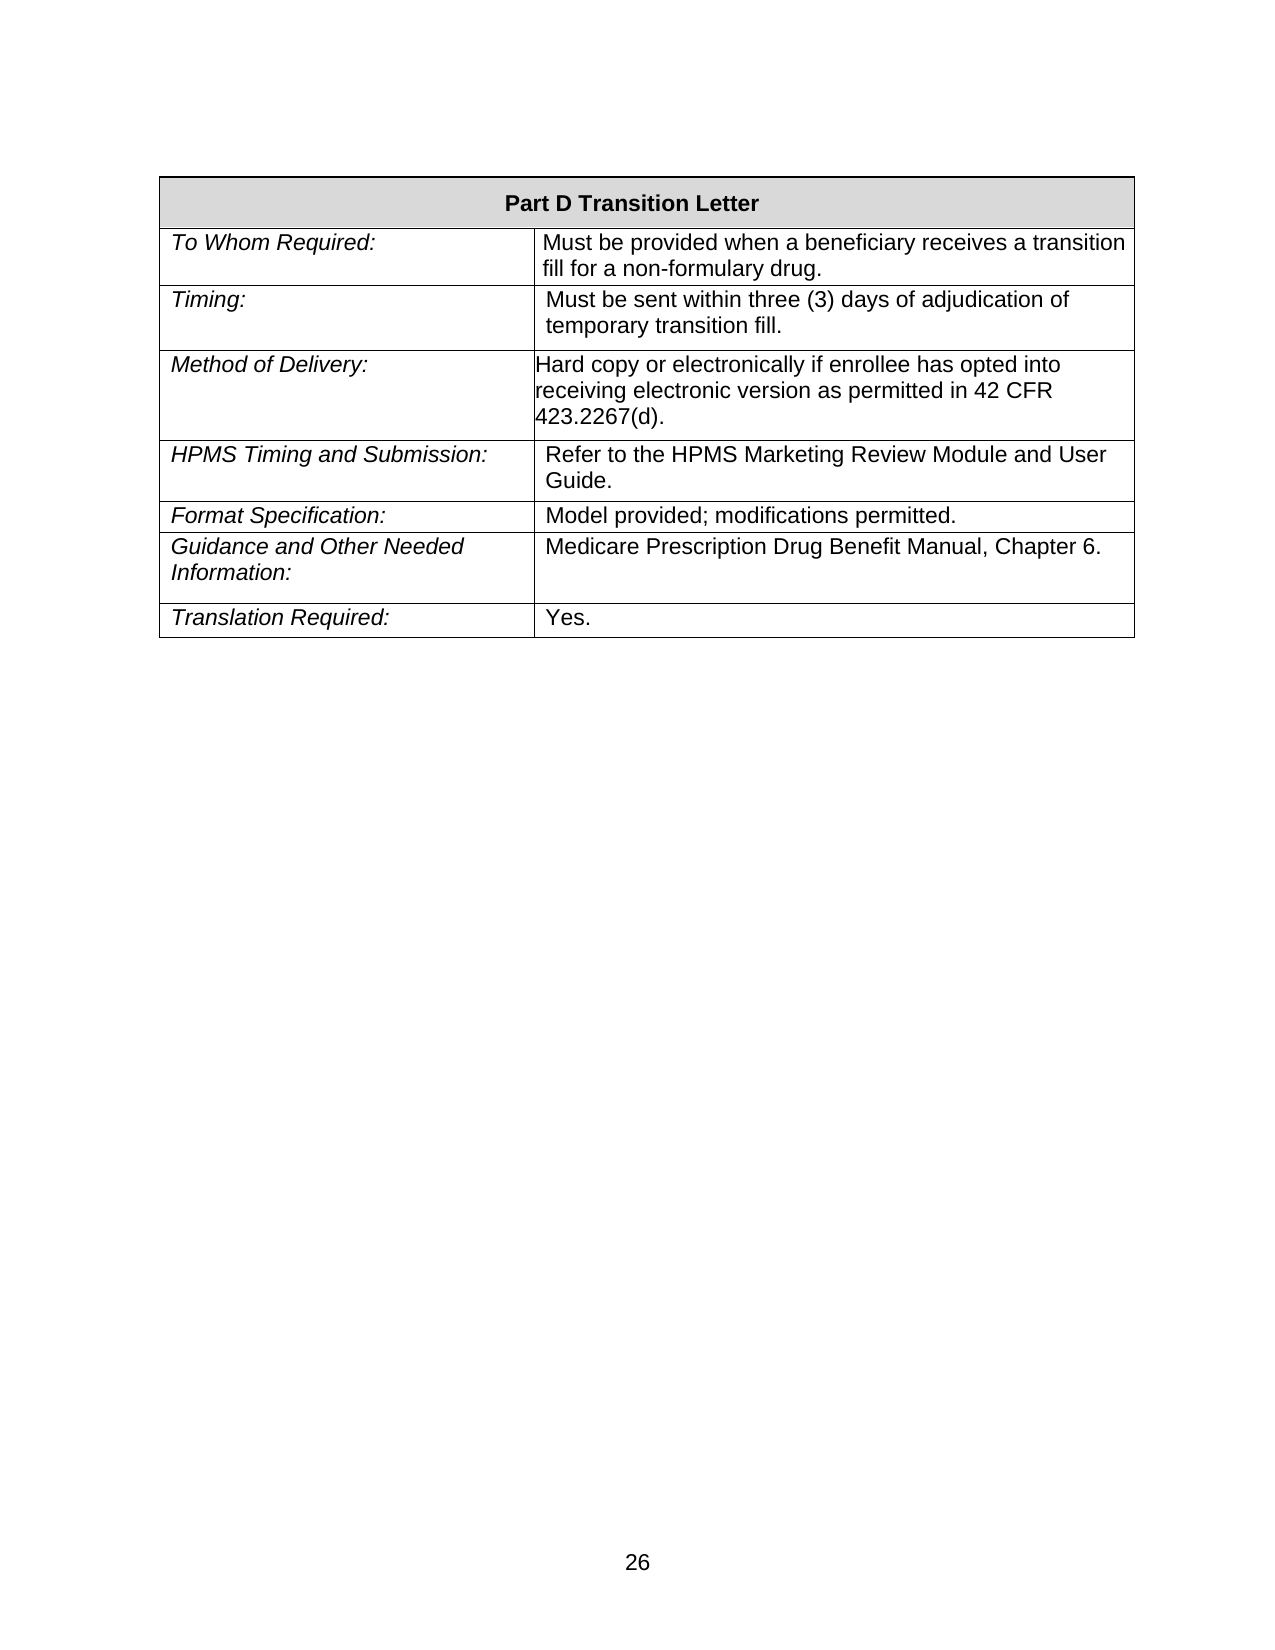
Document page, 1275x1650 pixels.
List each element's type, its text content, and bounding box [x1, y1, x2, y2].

table_cell Must be provided when a beneficiary receives a transition fill for a non-formulary drug. [535, 229, 1134, 285]
table_cell Timing: [160, 286, 534, 349]
table_header Part D Transition Letter [160, 178, 1134, 227]
table_cell Method of Delivery: [160, 351, 534, 439]
table_cell Hard copy or electronically if enrollee has opted into receiving electronic version as permitted in 42 CFR 423.2267(d). [535, 351, 1134, 439]
table_cell Translation Required: [160, 604, 534, 637]
table_cell HPMS Timing and Submission: [160, 441, 534, 501]
table_cell Yes. [535, 604, 1134, 637]
table_cell Medicare Prescription Drug Benefit Manual, Chapter 6. [535, 533, 1134, 603]
table_cell Must be sent within three (3) days of adjudication of temporary transition fill. [535, 286, 1134, 349]
table_cell Refer to the HPMS Marketing Review Module and User Guide. [535, 441, 1134, 501]
table_cell Model provided; modifications permitted. [535, 502, 1134, 532]
table_cell Format Specification: [160, 502, 534, 532]
table_cell To Whom Required: [160, 229, 534, 285]
table_cell Guidance and Other Needed Information: [160, 533, 534, 603]
